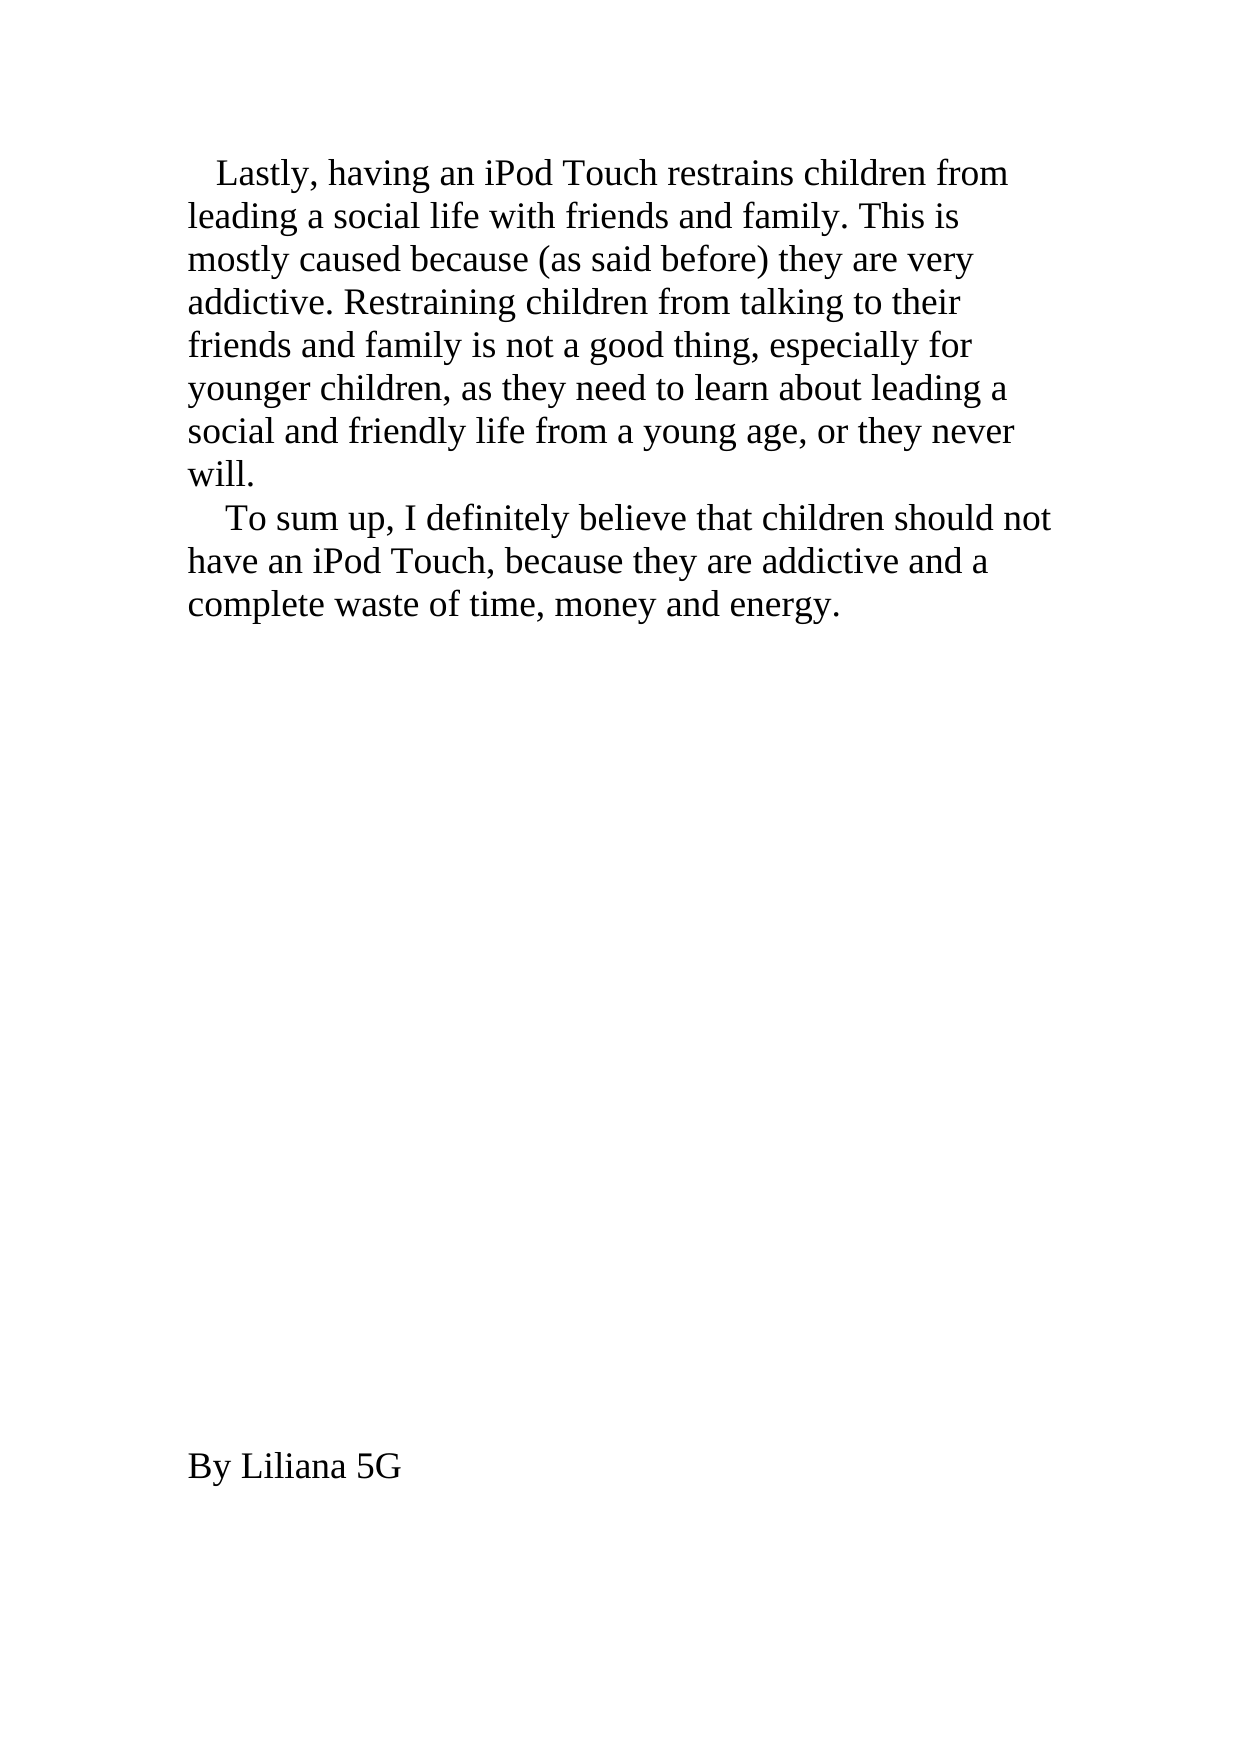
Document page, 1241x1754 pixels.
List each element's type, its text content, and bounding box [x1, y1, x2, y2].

text Lastly, having an iPod Touch restrains children from leading a social life with friends and family. This is mostly caused because (as said before) they are very addictive. Restraining children from talking to their friends and family is not a good thing, especially for younger children, as they need to learn about leading a social and friendly life from a young age, or they never will. [187, 150, 1053, 495]
text To sum up, I definitely believe that children should not have an iPod Touch, because they are addictive and a complete waste of time, money and energy. [187, 495, 1053, 624]
text By Liliana 5G [187, 1444, 1053, 1487]
